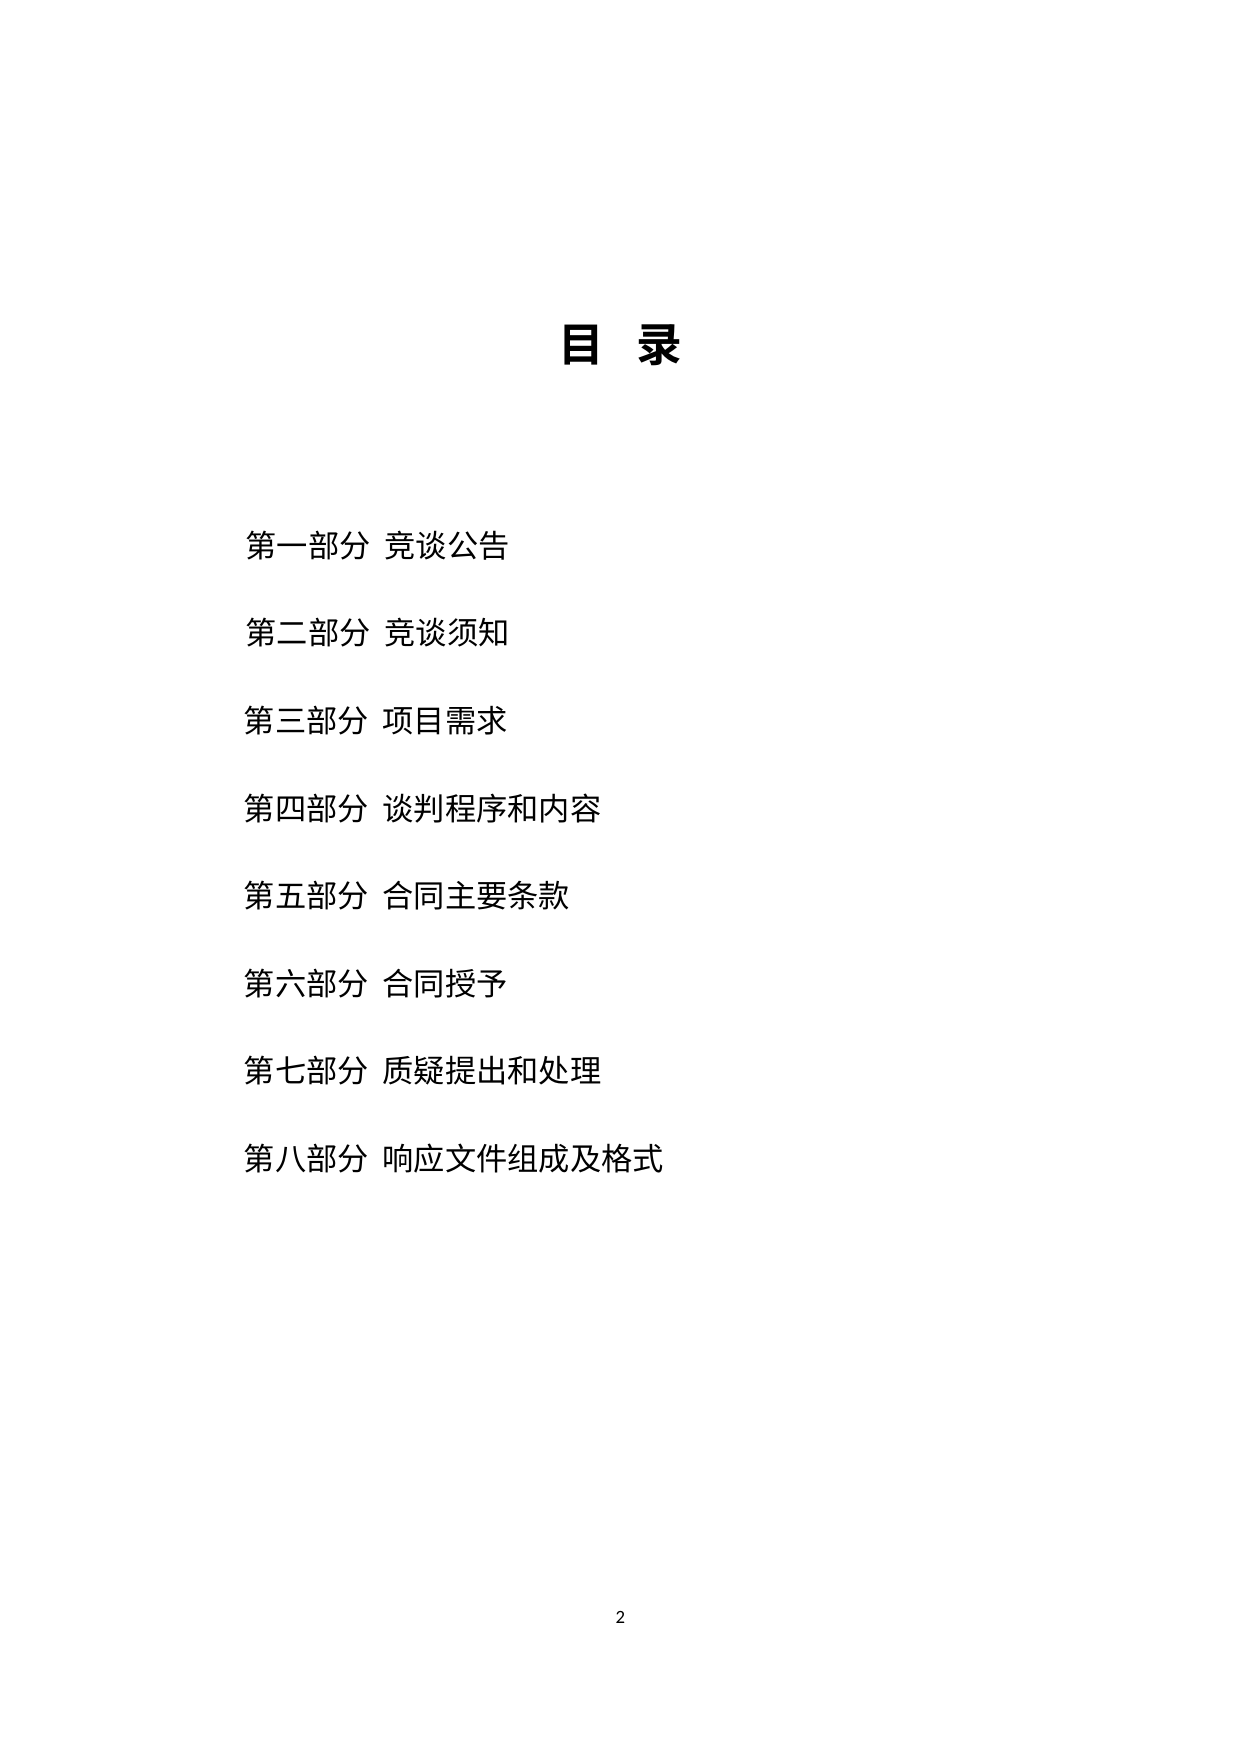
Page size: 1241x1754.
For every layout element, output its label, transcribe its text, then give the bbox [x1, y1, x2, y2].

text 第一部分 竞谈公告 [187, 511, 1053, 576]
text 第八部分 响应文件组成及格式 [187, 1124, 1053, 1189]
text 第四部分 谈判程序和内容 [187, 774, 1053, 839]
text 第五部分 合同主要条款 [187, 861, 1053, 926]
text 第七部分 质疑提出和处理 [187, 1037, 1053, 1102]
text 第二部分 竞谈须知 [187, 598, 1053, 663]
text 第三部分 项目需求 [187, 686, 1053, 751]
text 第六部分 合同授予 [187, 949, 1053, 1014]
text 目 录 [187, 293, 1053, 390]
